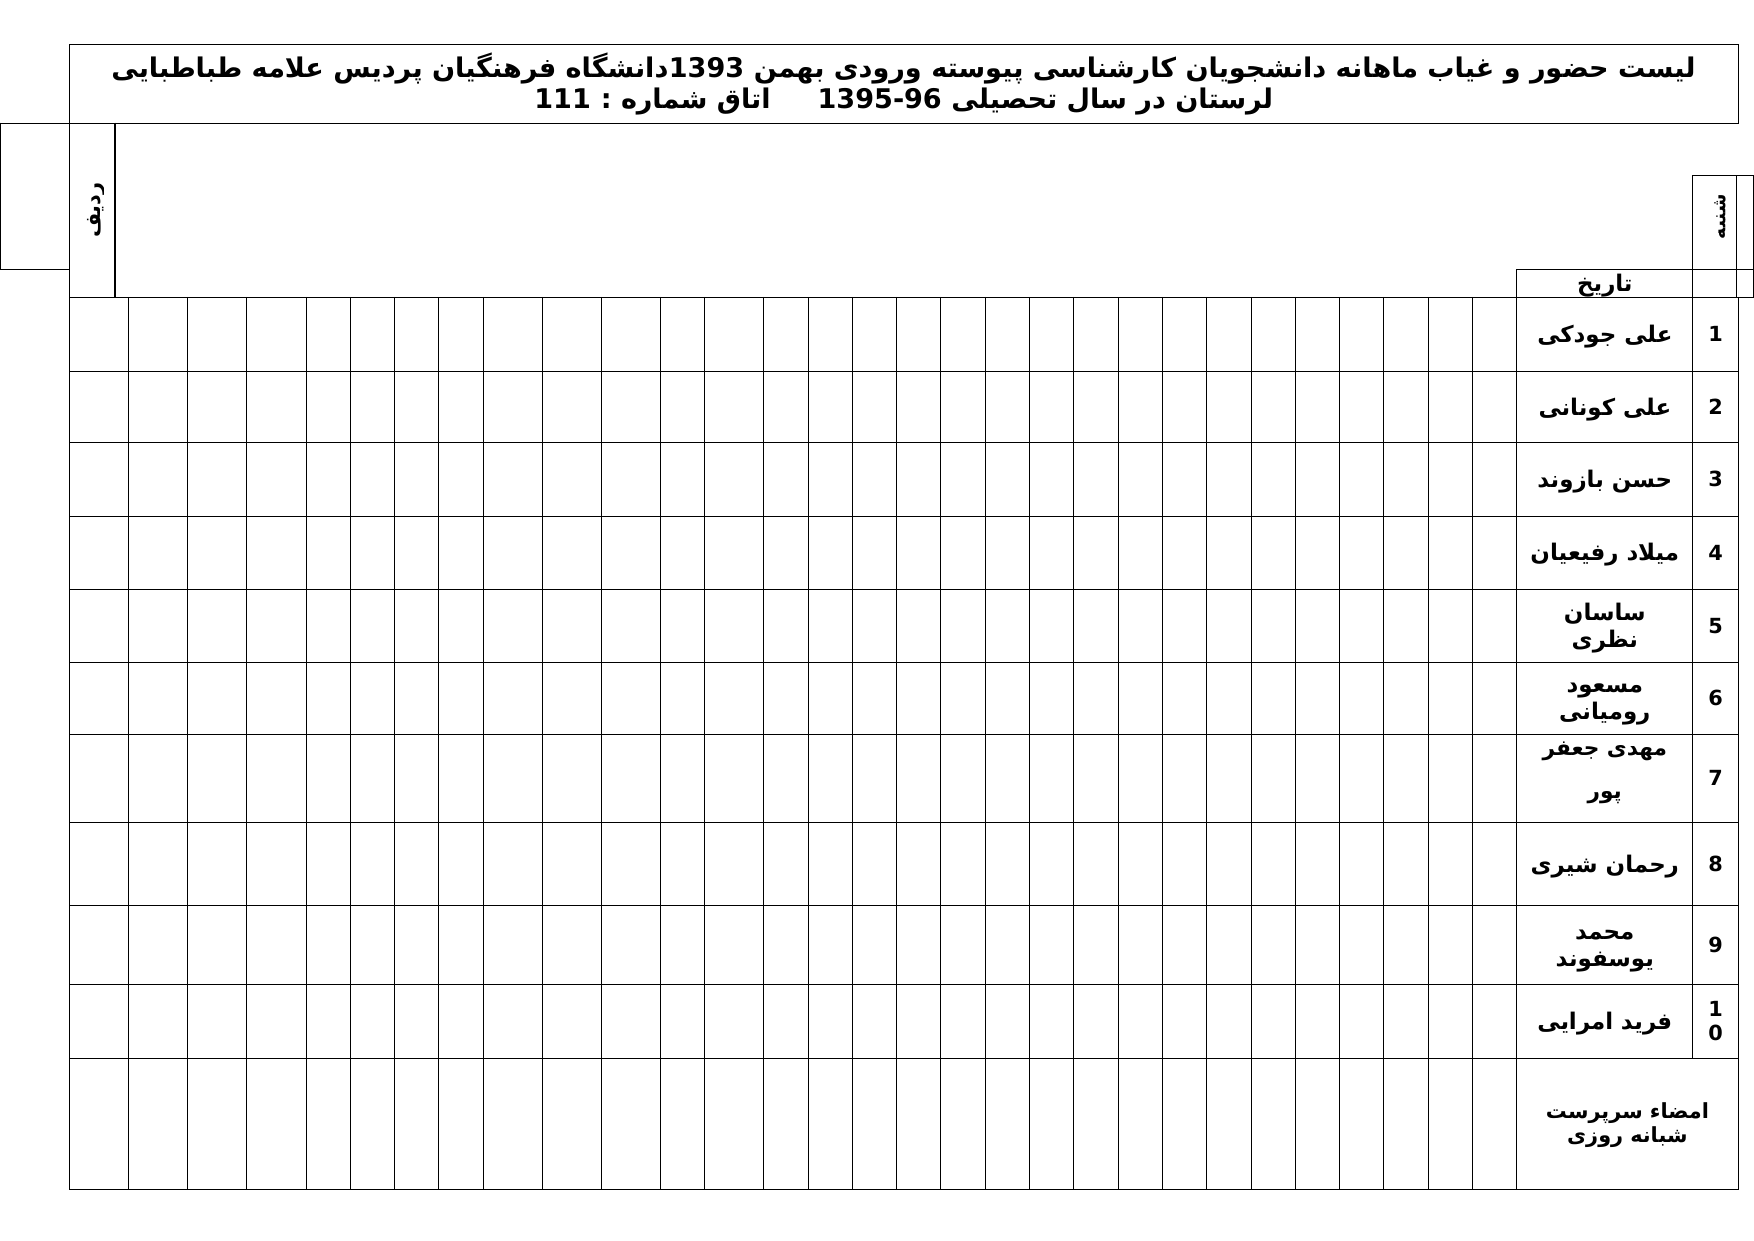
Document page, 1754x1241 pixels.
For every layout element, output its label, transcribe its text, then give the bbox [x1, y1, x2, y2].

table_cell [1296, 663, 1339, 734]
table_cell [661, 735, 704, 822]
table_cell [853, 663, 896, 734]
table_cell [1473, 1059, 1516, 1188]
table_cell [307, 298, 350, 371]
table_cell [853, 298, 896, 371]
table_cell [809, 372, 852, 442]
table_cell [395, 590, 438, 662]
table_cell [1429, 663, 1472, 734]
table_cell [395, 663, 438, 734]
table_cell [129, 517, 187, 589]
table_cell [1340, 985, 1383, 1058]
table_cell [1252, 1059, 1295, 1188]
table_cell [351, 372, 394, 442]
table_cell 8 [1693, 823, 1738, 905]
table_cell [705, 443, 763, 516]
table_cell [1429, 906, 1472, 984]
table_cell [129, 823, 187, 905]
table_cell [247, 823, 306, 905]
table_cell [602, 372, 660, 442]
table_cell [602, 443, 660, 516]
table_cell [809, 517, 852, 589]
table_cell 2 [1693, 372, 1738, 442]
table_cell [1119, 298, 1162, 371]
table_cell [247, 985, 306, 1058]
table_cell [705, 517, 763, 589]
table_cell [188, 298, 246, 371]
table_cell [484, 906, 542, 984]
table_cell [1074, 823, 1118, 905]
table_cell [247, 663, 306, 734]
table_cell [1429, 985, 1472, 1058]
table_cell [543, 443, 601, 516]
table_cell [129, 590, 187, 662]
table_cell [70, 443, 128, 516]
table_cell [661, 906, 704, 984]
table_cell [1030, 443, 1073, 516]
table_cell [1030, 823, 1073, 905]
table_cell [602, 517, 660, 589]
table_cell [1340, 735, 1383, 822]
table_cell [1384, 372, 1428, 442]
table_cell [129, 443, 187, 516]
table_cell [1296, 1059, 1339, 1188]
table_cell [188, 823, 246, 905]
table_cell [484, 517, 542, 589]
table_cell [543, 735, 601, 822]
table_cell [188, 735, 246, 822]
table_cell [897, 298, 940, 371]
table_cell [1207, 823, 1251, 905]
table_cell [395, 985, 438, 1058]
table_cell [853, 590, 896, 662]
table_cell [1030, 1059, 1073, 1188]
table_cell [705, 735, 763, 822]
table_cell [129, 735, 187, 822]
table_cell 1 [1693, 298, 1738, 371]
table_cell [307, 985, 350, 1058]
table_cell [1340, 823, 1383, 905]
table_cell [986, 517, 1029, 589]
table_cell [1296, 985, 1339, 1058]
table_cell [661, 443, 704, 516]
table_cell [1163, 985, 1206, 1058]
table_cell [247, 906, 306, 984]
table_cell [809, 443, 852, 516]
table_cell [1252, 823, 1295, 905]
table_cell 5 [1693, 590, 1738, 662]
table_cell [484, 443, 542, 516]
table_cell [439, 443, 483, 516]
table_cell [986, 735, 1029, 822]
table_cell [247, 372, 306, 442]
table_cell [439, 735, 483, 822]
table_cell 9 [1693, 906, 1738, 984]
table_cell [395, 298, 438, 371]
table_cell [897, 443, 940, 516]
table_cell [809, 906, 852, 984]
table_cell [1340, 443, 1383, 516]
table_cell ساسان نظری [1517, 590, 1692, 662]
table_cell [188, 1059, 246, 1188]
table_cell [1163, 590, 1206, 662]
table_cell [897, 590, 940, 662]
table_cell [484, 735, 542, 822]
table_cell [941, 298, 985, 371]
table_cell [439, 663, 483, 734]
table_cell شنبه [1693, 176, 1736, 269]
table_cell [1074, 298, 1118, 371]
table_cell [70, 735, 128, 822]
table_cell [1163, 443, 1206, 516]
table_cell [986, 443, 1029, 516]
table_cell [247, 735, 306, 822]
table_cell [897, 735, 940, 822]
table_cell 7 [1693, 735, 1738, 822]
table_cell [661, 1059, 704, 1188]
table_cell [543, 298, 601, 371]
table_cell [484, 1059, 542, 1188]
table_cell [1030, 517, 1073, 589]
table_cell [351, 298, 394, 371]
table_cell [602, 906, 660, 984]
table_cell [602, 590, 660, 662]
table_cell [986, 1059, 1029, 1188]
table_cell [986, 985, 1029, 1058]
table_cell [1429, 443, 1472, 516]
table_cell [1119, 985, 1162, 1058]
table_cell [1163, 823, 1206, 905]
table_cell [129, 1059, 187, 1188]
table_cell [1074, 735, 1118, 822]
table_cell [1252, 443, 1295, 516]
table_cell [543, 590, 601, 662]
table_cell [809, 590, 852, 662]
table_cell [1030, 985, 1073, 1058]
table_cell 10 [1693, 985, 1738, 1058]
table_cell [188, 590, 246, 662]
table_cell [1384, 906, 1428, 984]
table_cell [307, 372, 350, 442]
table_cell [70, 1059, 128, 1188]
table_cell ردیف [70, 124, 114, 297]
table_cell [1340, 590, 1383, 662]
table_cell [351, 590, 394, 662]
table_cell [853, 985, 896, 1058]
table_cell [1473, 823, 1516, 905]
table_cell فرید امرایی [1517, 985, 1692, 1058]
table_cell [439, 590, 483, 662]
table_cell [439, 906, 483, 984]
table_cell [543, 906, 601, 984]
table_cell [395, 517, 438, 589]
table_cell [1163, 372, 1206, 442]
table_cell [1163, 1059, 1206, 1188]
table_cell [1207, 1059, 1251, 1188]
table_cell [1163, 663, 1206, 734]
table_cell [395, 823, 438, 905]
table_cell [395, 735, 438, 822]
table_cell [1429, 823, 1472, 905]
table_cell [484, 372, 542, 442]
table_cell [484, 823, 542, 905]
table_cell [1207, 735, 1251, 822]
table_cell [897, 372, 940, 442]
table_cell [1340, 517, 1383, 589]
table_cell [661, 663, 704, 734]
table_cell [1340, 663, 1383, 734]
table_cell [188, 663, 246, 734]
table_cell [1030, 590, 1073, 662]
table_cell [941, 823, 985, 905]
table_cell [1119, 823, 1162, 905]
table_cell [1207, 985, 1251, 1058]
table_header لیست حضور و غیاب ماهانه دانشجویان کارشناسی پیوسته ورودی بهمن 1393دانشگاه فرهنگیان پردیس علامه طباطبایی لرستان در سال تحصیلی 96-1395 اتاق شماره : 111 [70, 45, 1738, 122]
table_cell [809, 663, 852, 734]
table_cell [395, 372, 438, 442]
table_cell [543, 663, 601, 734]
table_cell [986, 823, 1029, 905]
table_cell [1030, 298, 1073, 371]
table_cell [1473, 985, 1516, 1058]
table_cell [70, 823, 128, 905]
table_cell [1119, 590, 1162, 662]
table_cell [705, 590, 763, 662]
table_cell [70, 590, 128, 662]
table_cell [602, 1059, 660, 1188]
table_cell [1252, 372, 1295, 442]
table_cell [1693, 270, 1736, 297]
table_cell [853, 1059, 896, 1188]
table_cell [1119, 443, 1162, 516]
table_cell [484, 663, 542, 734]
table_cell [1252, 735, 1295, 822]
table_cell [1207, 517, 1251, 589]
table_cell [1119, 517, 1162, 589]
table_cell [484, 985, 542, 1058]
table_cell [1384, 443, 1428, 516]
table_cell [705, 298, 763, 371]
table_cell [941, 663, 985, 734]
table_cell [247, 1059, 306, 1188]
table_cell [1429, 1059, 1472, 1188]
table_cell [661, 298, 704, 371]
table_cell [1384, 985, 1428, 1058]
table_cell [1473, 372, 1516, 442]
table_cell [439, 517, 483, 589]
table_cell [602, 985, 660, 1058]
table_cell [188, 443, 246, 516]
table_cell [1296, 443, 1339, 516]
table_cell [351, 906, 394, 984]
table_cell [1252, 985, 1295, 1058]
table_cell [351, 663, 394, 734]
table_cell [439, 298, 483, 371]
table_cell میلاد رفیعیان [1517, 517, 1692, 589]
table_cell [247, 443, 306, 516]
table_cell [543, 823, 601, 905]
table_cell [602, 735, 660, 822]
table_cell [1207, 663, 1251, 734]
table_cell [1252, 517, 1295, 589]
table_cell [1074, 663, 1118, 734]
table_cell [853, 372, 896, 442]
table_cell [395, 1059, 438, 1188]
table_cell [602, 663, 660, 734]
table_cell 3 [1693, 443, 1738, 516]
table_cell [247, 590, 306, 662]
table_cell [1473, 590, 1516, 662]
table_cell [764, 590, 808, 662]
table_cell [351, 517, 394, 589]
table_cell [1207, 372, 1251, 442]
table_cell 4 [1693, 517, 1738, 589]
table_cell [661, 372, 704, 442]
table_cell [1252, 590, 1295, 662]
table_cell [1074, 372, 1118, 442]
table_cell [986, 298, 1029, 371]
table_cell [1384, 823, 1428, 905]
table_cell [1429, 735, 1472, 822]
table_cell [247, 298, 306, 371]
table_cell [1074, 443, 1118, 516]
table_cell [543, 517, 601, 589]
table_cell [1252, 298, 1295, 371]
table_cell [897, 517, 940, 589]
table_cell [1119, 735, 1162, 822]
table_cell [1074, 590, 1118, 662]
table_cell [602, 823, 660, 905]
table_cell [1429, 298, 1472, 371]
table_cell [764, 1059, 808, 1188]
table_cell [1207, 443, 1251, 516]
table_cell [941, 985, 985, 1058]
table_cell [705, 985, 763, 1058]
table_cell [543, 1059, 601, 1188]
table_cell [1207, 298, 1251, 371]
table_cell [1296, 298, 1339, 371]
table_cell [395, 443, 438, 516]
table_cell [351, 735, 394, 822]
table_cell [941, 1059, 985, 1188]
table_cell [1340, 372, 1383, 442]
table_cell [1074, 1059, 1118, 1188]
table_cell [307, 517, 350, 589]
table_cell [1163, 517, 1206, 589]
table_cell [1252, 906, 1295, 984]
table_cell [1473, 663, 1516, 734]
table_cell [764, 985, 808, 1058]
table_cell [986, 663, 1029, 734]
table_cell [70, 517, 128, 589]
table_cell [1252, 663, 1295, 734]
table_cell [1384, 735, 1428, 822]
table_cell [1296, 906, 1339, 984]
table_cell [1119, 372, 1162, 442]
table_cell [764, 735, 808, 822]
table_cell [986, 372, 1029, 442]
table_cell [853, 735, 896, 822]
table_cell [484, 298, 542, 371]
table_cell [1384, 590, 1428, 662]
table_cell [1473, 517, 1516, 589]
table_cell [809, 1059, 852, 1188]
table_cell [70, 985, 128, 1058]
table_cell [307, 443, 350, 516]
table_cell [439, 985, 483, 1058]
table_cell [941, 443, 985, 516]
table_cell [1296, 590, 1339, 662]
table_cell [764, 906, 808, 984]
table_cell [70, 298, 128, 371]
table_cell [439, 823, 483, 905]
table_cell [1074, 906, 1118, 984]
table_cell [129, 372, 187, 442]
table_cell [764, 372, 808, 442]
table_cell [809, 298, 852, 371]
table_cell [941, 372, 985, 442]
table_cell [897, 1059, 940, 1188]
table_cell 6 [1693, 663, 1738, 734]
table_cell [764, 823, 808, 905]
table_cell [307, 663, 350, 734]
table_cell [809, 823, 852, 905]
table_cell [661, 823, 704, 905]
table_cell [351, 823, 394, 905]
table_cell [188, 985, 246, 1058]
table_cell [70, 663, 128, 734]
table_cell [129, 906, 187, 984]
table_cell [1296, 517, 1339, 589]
table_cell [853, 906, 896, 984]
table_cell [941, 590, 985, 662]
table_cell [705, 372, 763, 442]
table_cell [602, 298, 660, 371]
table_cell [661, 590, 704, 662]
table_cell [1384, 1059, 1428, 1188]
table_cell [188, 906, 246, 984]
table_cell [986, 906, 1029, 984]
table_cell [129, 663, 187, 734]
table_cell [941, 906, 985, 984]
table_cell [1030, 735, 1073, 822]
table_cell [705, 823, 763, 905]
table_cell [247, 517, 306, 589]
table_cell [853, 517, 896, 589]
table_cell [1163, 298, 1206, 371]
table_cell [1429, 590, 1472, 662]
table_cell علی کونانی [1517, 372, 1692, 442]
table_cell [1030, 372, 1073, 442]
table_cell [351, 443, 394, 516]
table_cell [543, 372, 601, 442]
table_cell [307, 906, 350, 984]
table_cell [764, 517, 808, 589]
table_cell [1473, 298, 1516, 371]
table_cell [1119, 1059, 1162, 1188]
table_cell [764, 663, 808, 734]
table_cell [1074, 517, 1118, 589]
table_cell [1473, 906, 1516, 984]
table_cell [1473, 735, 1516, 822]
table_cell [853, 823, 896, 905]
table_cell [897, 906, 940, 984]
table_cell [941, 517, 985, 589]
table_cell [1296, 735, 1339, 822]
table_cell [1384, 517, 1428, 589]
table_cell [1340, 1059, 1383, 1188]
table_cell [1207, 590, 1251, 662]
table_cell [809, 985, 852, 1058]
table_cell [897, 663, 940, 734]
table_cell [484, 590, 542, 662]
table_cell [1030, 663, 1073, 734]
table_cell [439, 1059, 483, 1188]
table_cell [307, 1059, 350, 1188]
table_cell [1340, 298, 1383, 371]
table_cell [986, 590, 1029, 662]
table_cell [439, 372, 483, 442]
table_cell [1074, 985, 1118, 1058]
table_cell [543, 985, 601, 1058]
table_cell [1473, 443, 1516, 516]
table_cell [307, 823, 350, 905]
table_cell [661, 985, 704, 1058]
table_cell [1163, 735, 1206, 822]
table_cell [307, 590, 350, 662]
table_cell [351, 1059, 394, 1188]
table_cell [1163, 906, 1206, 984]
table_cell علی جودکی [1517, 298, 1692, 371]
table_cell [1119, 663, 1162, 734]
table_cell [70, 372, 128, 442]
table_cell [307, 735, 350, 822]
table_cell [70, 906, 128, 984]
table_cell [1296, 823, 1339, 905]
table_cell [129, 298, 187, 371]
table_cell مهدی جعفر پور [1517, 735, 1692, 822]
table_cell [1119, 906, 1162, 984]
table_cell [764, 298, 808, 371]
table_cell مسعود رومیانی [1517, 663, 1692, 734]
table_cell [897, 985, 940, 1058]
table_cell [129, 985, 187, 1058]
table_cell [853, 443, 896, 516]
table_cell [705, 906, 763, 984]
table_cell [1384, 298, 1428, 371]
table_cell [941, 735, 985, 822]
table_cell [1340, 906, 1383, 984]
table_cell [1429, 517, 1472, 589]
table_cell [1384, 663, 1428, 734]
table_cell حسن بازوند [1517, 443, 1692, 516]
table_cell امضاء سرپرست شبانه روزی [1517, 1059, 1738, 1188]
table_cell [1429, 372, 1472, 442]
table_cell [1030, 906, 1073, 984]
table_cell [1296, 372, 1339, 442]
table_cell تاریخ [1517, 270, 1692, 297]
table_cell [1207, 906, 1251, 984]
table_cell [764, 443, 808, 516]
table_cell [897, 823, 940, 905]
table_cell [705, 1059, 763, 1188]
table_cell [188, 517, 246, 589]
table_cell رحمان شیری [1517, 823, 1692, 905]
table_cell [188, 372, 246, 442]
table_cell [705, 663, 763, 734]
table_cell [809, 735, 852, 822]
table_cell [661, 517, 704, 589]
table_cell [351, 985, 394, 1058]
table_cell محمد یوسفوند [1517, 906, 1692, 984]
table_cell [395, 906, 438, 984]
